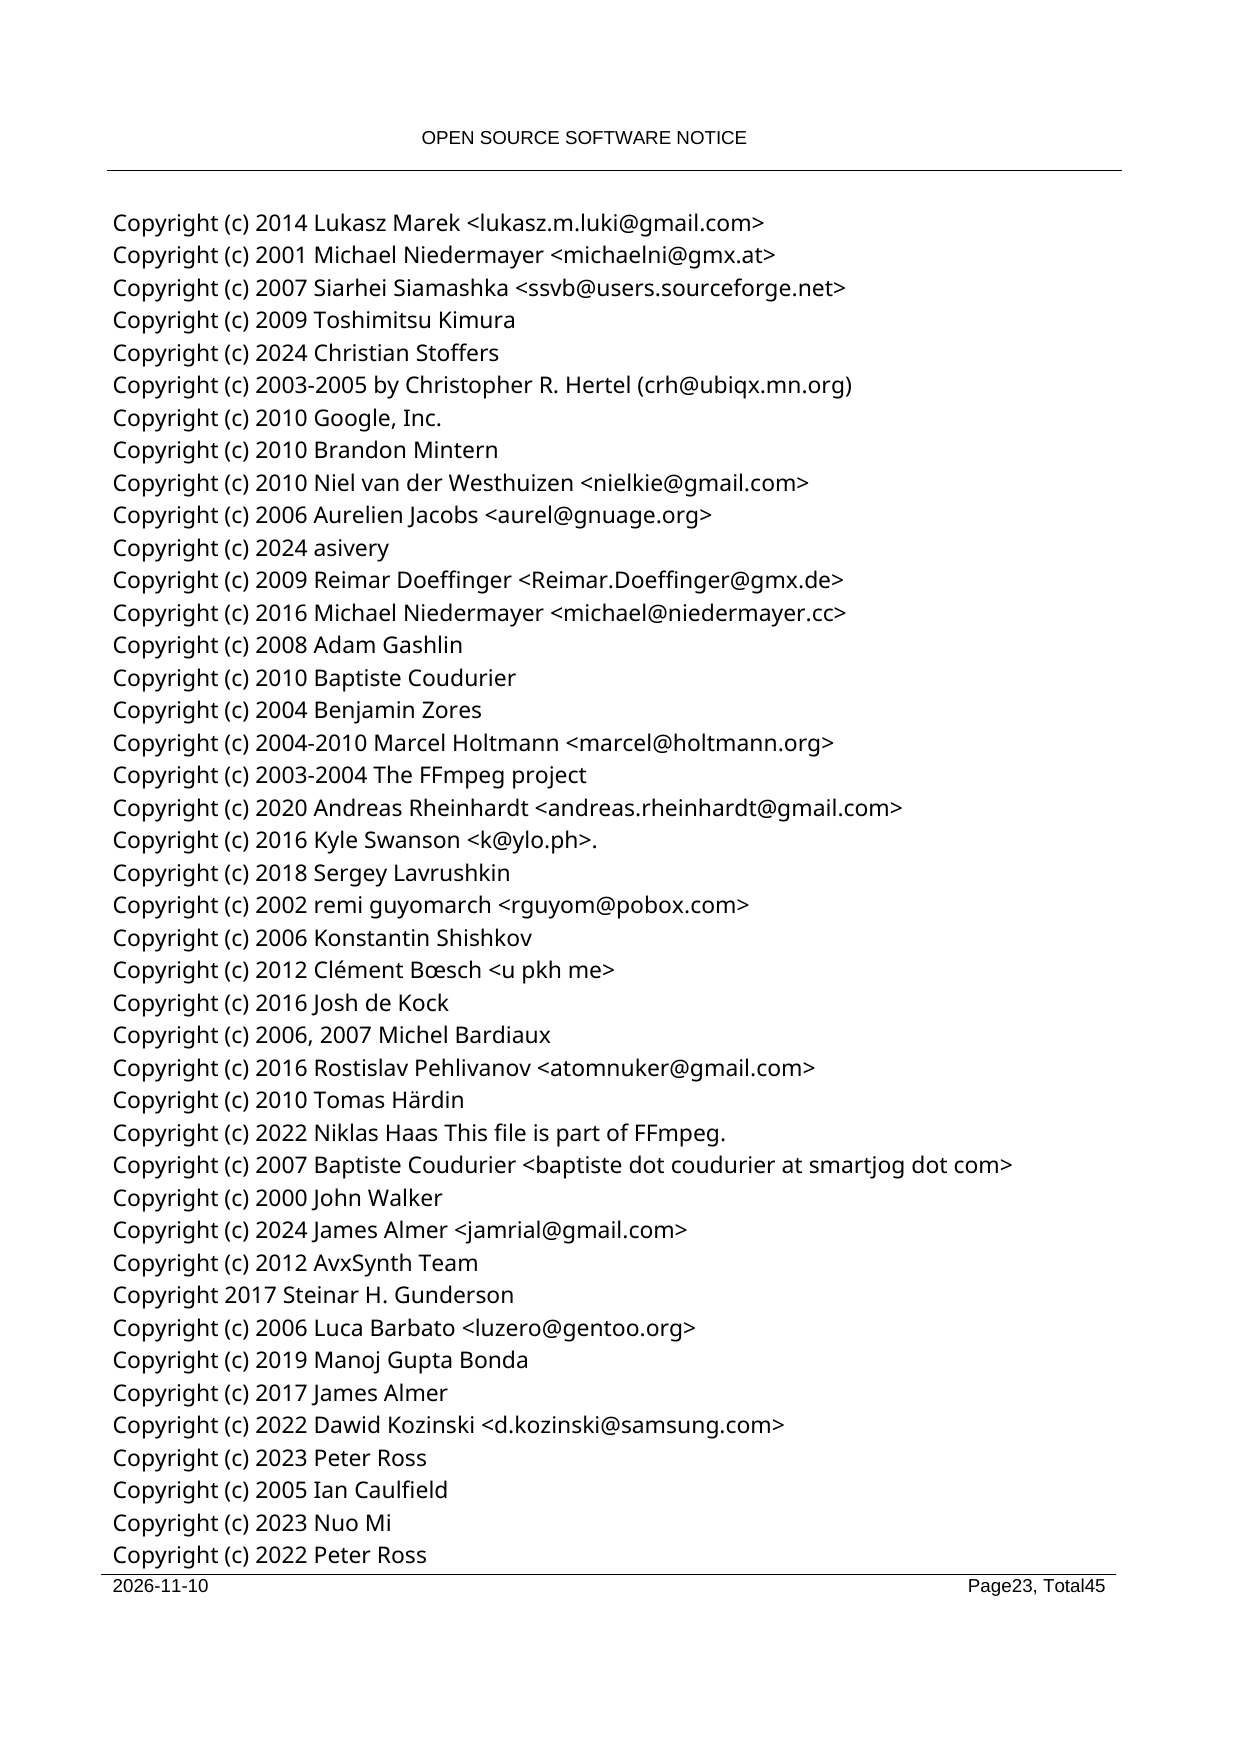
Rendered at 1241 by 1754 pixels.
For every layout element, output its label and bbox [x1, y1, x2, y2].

text [112, 206, 1128, 1571]
